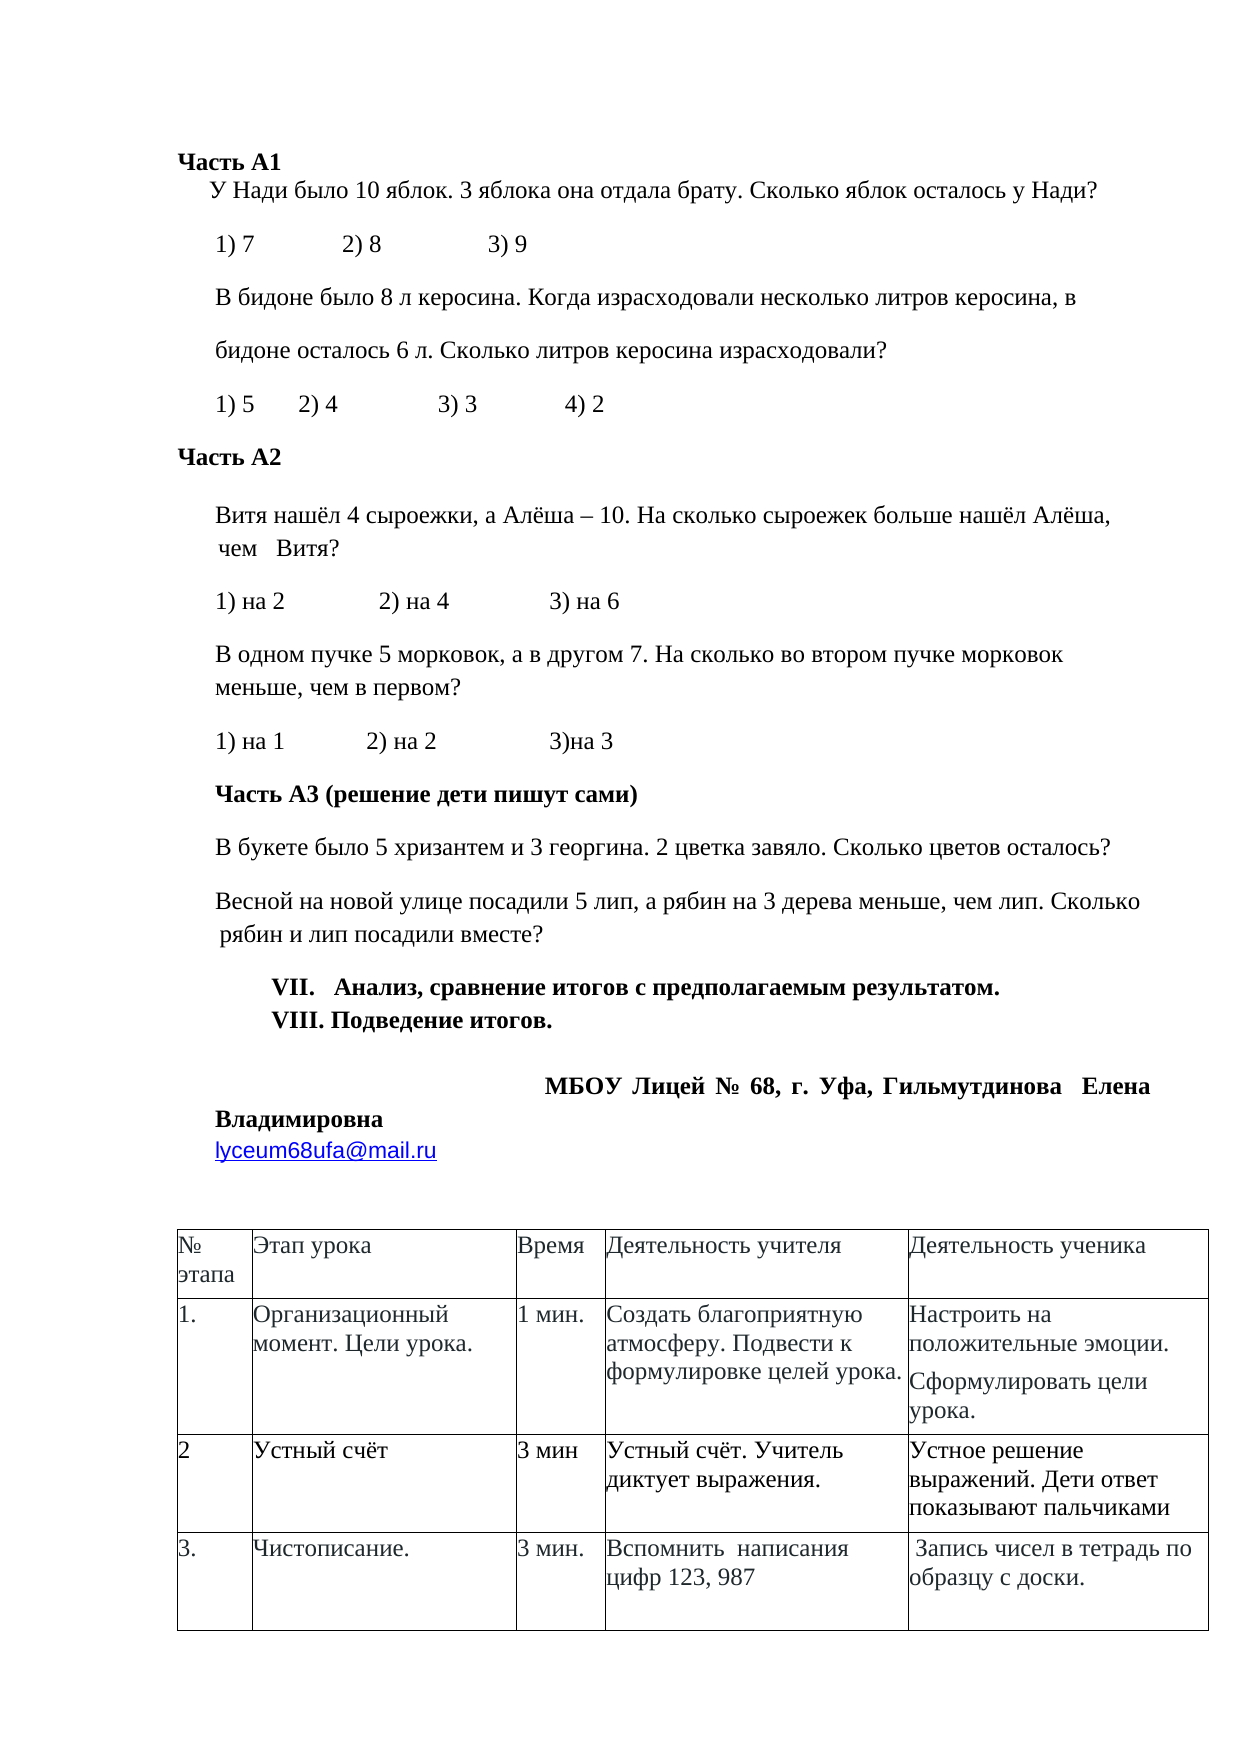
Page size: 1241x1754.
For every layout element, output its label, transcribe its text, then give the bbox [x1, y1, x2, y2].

text У Нади было 10 яблок. 3 яблока она отдала брату. Сколько яблок осталось у Нади? [177, 176, 1152, 204]
table_cell Организационный момент. Цели урока. [253, 1299, 516, 1434]
text В бидоне было 8 л керосина. Когда израсходовали несколько литров керосина, в [215, 282, 1152, 311]
text Часть А3 (решение дети пишут сами) [215, 779, 1152, 808]
table_cell 3. [178, 1533, 252, 1630]
text Часть А2 [177, 442, 1152, 471]
table_cell 2 [178, 1435, 252, 1532]
text бидоне осталось 6 л. Сколько литров керосина израсходовали? [215, 336, 1152, 364]
table_cell Устное решение выражений. Дети ответ показывают пальчиками [909, 1435, 1208, 1532]
table_cell Чистописание. [253, 1533, 516, 1630]
text 1) на 1 2) на 2 3)на 3 [215, 726, 1152, 754]
text Часть А1 [177, 147, 1152, 176]
text lyceum68ufa@mail.ru [215, 1137, 1152, 1164]
table_header Этап урока [253, 1230, 516, 1298]
table_cell Устный счёт [253, 1435, 516, 1532]
table_cell Настроить на положительные эмоции. Сформулировать цели урока. [909, 1299, 1208, 1434]
text 1) на 2 2) на 4 3) на 6 [215, 586, 1152, 615]
table_cell Устный счёт. Учитель диктует выражения. [606, 1435, 908, 1532]
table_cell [909, 1533, 1208, 1630]
text В букете было 5 хризантем и 3 георгина. 2 цветка завяло. Сколько цветов осталось? [215, 832, 1152, 861]
text МБОУ Лицей № . Уфа, Гильмутдинова Елена Владимировна [215, 1071, 1152, 1133]
text 1) 5 2) 4 3) 3 4) 2 [215, 389, 1152, 418]
text Весной на новой улице посадили 5 лип, а рябин на 3 дерева меньше, чем лип. Сколько рябин и лип посадили вместе? [215, 886, 1152, 948]
table_header Деятельность ученика [909, 1230, 1208, 1298]
text Витя нашёл 4 сыроежки, а Алёша – 10. На сколько сыроежек больше нашёл Алёша, чем Витя? [215, 500, 1152, 562]
table_header Время [517, 1230, 605, 1298]
table_cell 3 мин [517, 1435, 605, 1532]
table_header № этапа [178, 1230, 252, 1298]
table_cell 1. [178, 1299, 252, 1434]
table_header Деятельность учителя [606, 1230, 908, 1298]
text В одном пучке 5 морковок, а в другом 7. На сколько во втором пучке морковок меньше, чем в первом? [215, 639, 1152, 701]
table_cell 3 мин. [517, 1533, 605, 1630]
table_cell 1 мин. [517, 1299, 605, 1434]
text VII. Анализ, сравнение итогов с предполагаемым результатом. [177, 972, 1152, 1001]
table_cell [606, 1533, 908, 1630]
text VIII. Подведение итогов. [177, 1005, 1152, 1034]
text 1) 7 2) 8 3) 9 [215, 229, 1152, 258]
table_cell Создать благоприятную атмосферу. Подвести к формулировке целей урока. [606, 1299, 908, 1434]
